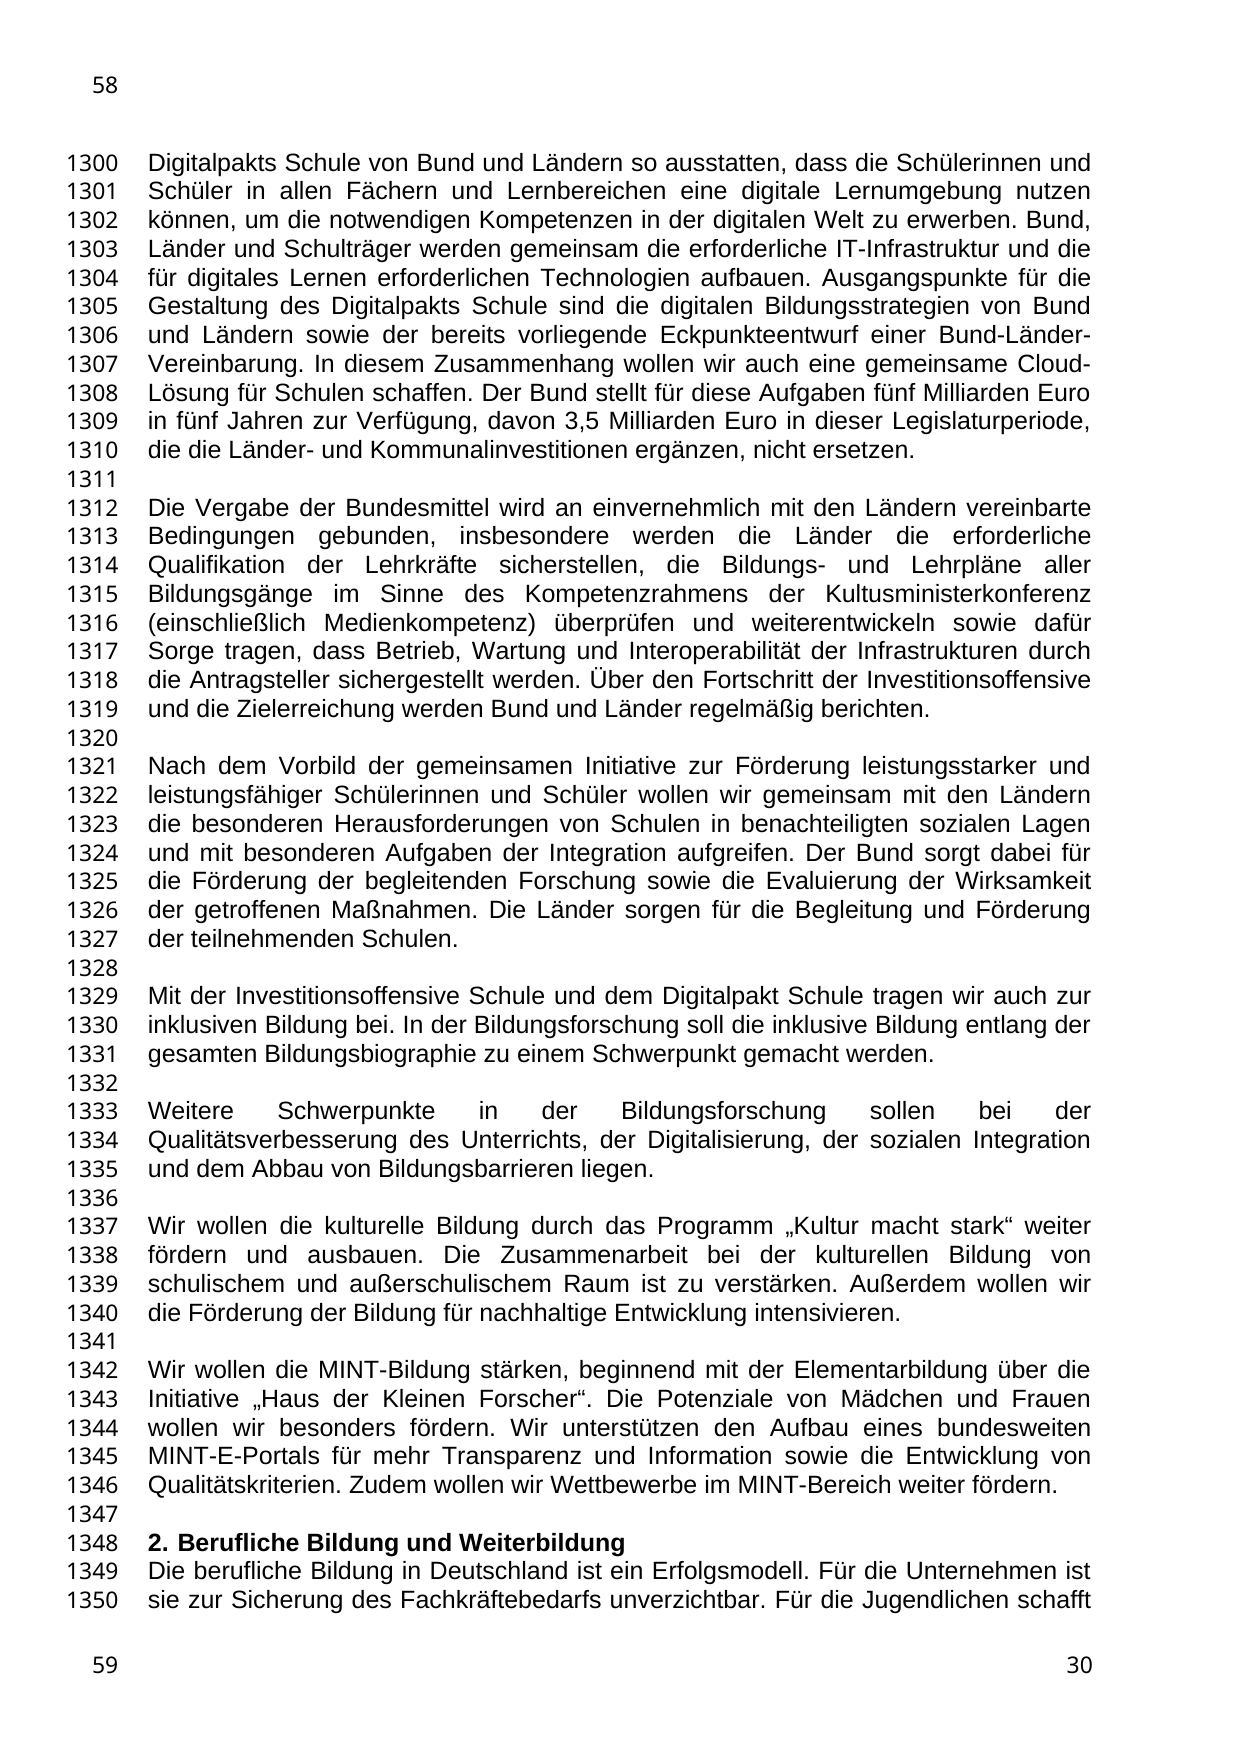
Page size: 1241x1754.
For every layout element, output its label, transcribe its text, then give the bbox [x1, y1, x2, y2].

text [148, 148, 1093, 464]
text Weitere Schwerpunkte in der Bildungsforschung sollen bei der Qualitätsverbesserung des Unterrichts, der Digitalisierung, der sozialen Integration und dem Abbau von Bildungsbarrieren liegen. [148, 1096, 1093, 1183]
text Nach dem Vorbild der gemeinsamen Initiative zur Förderung leistungsstarker und leistungsfähiger Schülerinnen und Schüler wollen wir gemeinsam mit den Ländern die besonderen Herausforderungen von Schulen in benachteiligten sozialen Lagen und mit besonderen Aufgaben der Integration aufgreifen. Der Bund sorgt dabei für die Förderung der begleitenden Forschung sowie die Evaluierung der Wirksamkeit der getroffenen Maßnahmen. Die Länder sorgen für die Begleitung und Förderung der teilnehmenden Schulen. [148, 751, 1093, 953]
text Die Vergabe der Bundesmittel wird an einvernehmlich mit den Ländern vereinbarte Bedingungen gebunden, insbesondere werden die Länder die erforderliche Qualifikation der Lehrkräfte sicherstellen, die Bildungs- und Lehrpläne aller Bildungsgänge im Sinne des Kompetenzrahmens der Kultusministerkonferenz (einschließlich Medienkompetenz) überprüfen und weiterentwickeln sowie dafür Sorge tragen, dass Betrieb, Wartung und Interoperabilität der Infrastrukturen durch die Antragsteller sichergestellt werden. Über den Fortschritt der Investitionsoffensive und die Zielerreichung werden Bund und Länder regelmäßig berichten. [148, 493, 1093, 723]
subtitle Berufliche Bildung und Weiterbildung [148, 1528, 1093, 1556]
text Wir wollen die MINT-Bildung stärken, beginnend mit der Elementarbildung über die Initiative „Haus der Kleinen Forscher“. Die Potenziale von Mädchen und Frauen wollen wir besonders fördern. Wir unterstützen den Aufbau eines bundesweiten MINT-E-Portals für mehr Transparenz und Information sowie die Entwicklung von Qualitätskriterien. Zudem wollen wir Wettbewerbe im MINT-Bereich weiter fördern. [148, 1355, 1093, 1499]
text Wir wollen die kulturelle Bildung durch das Programm „Kultur macht stark“ weiter fördern und ausbauen. Die Zusammenarbeit bei der kulturellen Bildung von schulischem und außerschulischem Raum ist zu verstärken. Außerdem wollen wir die Förderung der Bildung für nachhaltige Entwicklung intensivieren. [148, 1211, 1093, 1326]
text Mit der Investitionsoffensive Schule und dem Digitalpakt Schule tragen wir auch zur inklusiven Bildung bei. In der Bildungsforschung soll die inklusive Bildung entlang der gesamten Bildungsbiographie zu einem Schwerpunkt gemacht werden. [148, 981, 1093, 1068]
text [148, 1556, 1093, 1614]
